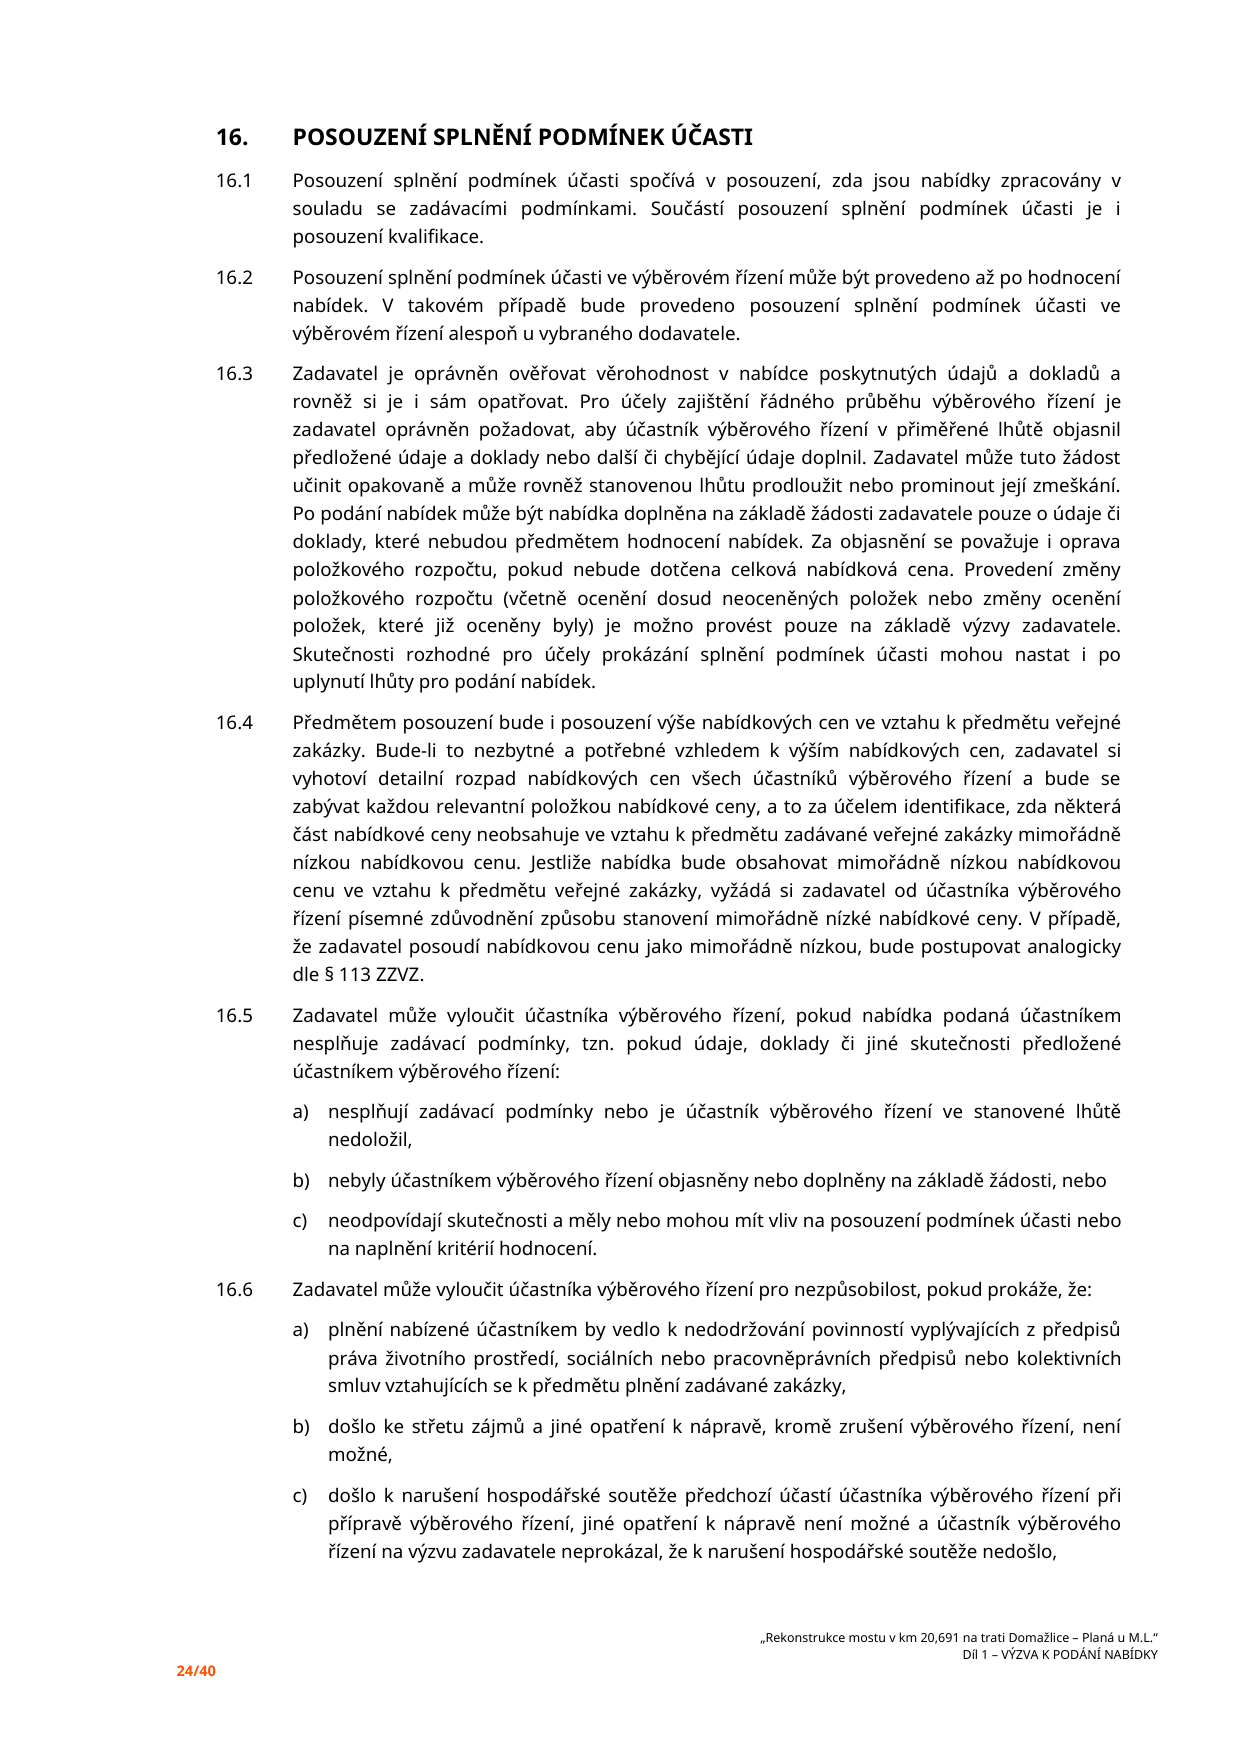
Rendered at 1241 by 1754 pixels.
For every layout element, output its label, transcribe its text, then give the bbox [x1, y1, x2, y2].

list nebyly účastníkem výběrového řízení objasněny nebo doplněny na základě žádosti, nebo [292, 1167, 1122, 1193]
text Zadavatel může vyloučit účastníka výběrového řízení, pokud nabídka podaná účastníkem nesplňuje zadávací podmínky, tzn. pokud údaje, doklady či jiné skutečnosti předložené účastníkem výběrového řízení: [216, 1002, 1122, 1084]
text Posouzení splnění podmínek účasti spočívá v posouzení, zda jsou nabídky zpracovány v souladu se zadávacími podmínkami. Součástí posouzení splnění podmínek účasti je i posouzení kvalifikace. [216, 167, 1122, 249]
list došlo ke střetu zájmů a jiné opatření k nápravě, kromě zrušení výběrového řízení, není možné, [292, 1413, 1122, 1467]
text Posouzení splnění podmínek účasti ve výběrovém řízení může být provedeno až po hodnocení nabídek. V takovém případě bude provedeno posouzení splnění podmínek účasti ve výběrovém řízení alespoň u vybraného dodavatele. [216, 264, 1122, 346]
list neodpovídají skutečnosti a měly nebo mohou mít vliv na posouzení podmínek účasti nebo na naplnění kritérií hodnocení. [292, 1208, 1122, 1261]
text Předmětem posouzení bude i posouzení výše nabídkových cen ve vztahu k předmětu veřejné zakázky. Bude-li to nezbytné a potřebné vzhledem k výším nabídkových cen, zadavatel si vyhotoví detailní rozpad nabídkových cen všech účastníků výběrového řízení a bude se zabývat každou relevantní položkou nabídkové ceny, a to za účelem identifikace, zda některá část nabídkové ceny neobsahuje ve vztahu k předmětu zadávané veřejné zakázky mimořádně nízkou nabídkovou cenu. Jestliže nabídka bude obsahovat mimořádně nízkou nabídkovou cenu ve vztahu k předmětu veřejné zakázky, vyžádá si zadavatel od účastníka výběrového řízení písemné zdůvodnění způsobu stanovení mimořádně nízké nabídkové ceny. V případě, že zadavatel posoudí nabídkovou cenu jako mimořádně nízkou, bude postupovat analogicky dle § 113 ZZVZ. [216, 709, 1122, 987]
text Zadavatel je oprávněn ověřovat věrohodnost v nabídce poskytnutých údajů a dokladů a rovněž si je i sám opatřovat. Pro účely zajištění řádného průběhu výběrového řízení je zadavatel oprávněn požadovat, aby účastník výběrového řízení v přiměřené lhůtě objasnil předložené údaje a doklady nebo další či chybějící údaje doplnil. Zadavatel může tuto žádost učinit opakovaně a může rovněž stanovenou lhůtu prodloužit nebo prominout její zmeškání. Po podání nabídek může být nabídka doplněna na základě žádosti zadavatele pouze o údaje či doklady, které nebudou předmětem hodnocení nabídek. Za objasnění se považuje i oprava položkového rozpočtu, pokud nebude dotčena celková nabídková cena. Provedení změny položkového rozpočtu (včetně ocenění dosud neoceněných položek nebo změny ocenění položek, které již oceněny byly) je možno provést pouze na základě výzvy zadavatele. Skutečnosti rozhodné pro účely prokázání splnění podmínek účasti mohou nastat i po uplynutí lhůty pro podání nabídek. [216, 361, 1122, 694]
list došlo k narušení hospodářské soutěže předchozí účastí účastníka výběrového řízení při přípravě výběrového řízení, jiné opatření k nápravě není možné a účastník výběrového řízení na výzvu zadavatele neprokázal, že k narušení hospodářské soutěže nedošlo, [292, 1482, 1122, 1563]
text Zadavatel může vyloučit účastníka výběrového řízení pro nezpůsobilost, pokud prokáže, že: [216, 1276, 1122, 1302]
text POSOUZENÍ SPLNĚNÍ PODMÍNEK ÚČASTI [216, 121, 1122, 152]
list nesplňují zadávací podmínky nebo je účastník výběrového řízení ve stanovené lhůtě nedoložil, [292, 1099, 1122, 1152]
list plnění nabízené účastníkem by vedlo k nedodržování povinností vyplývajících z předpisů práva životního prostředí, sociálních nebo pracovněprávních předpisů nebo kolektivních smluv vztahujících se k předmětu plnění zadávané zakázky, [292, 1317, 1122, 1398]
